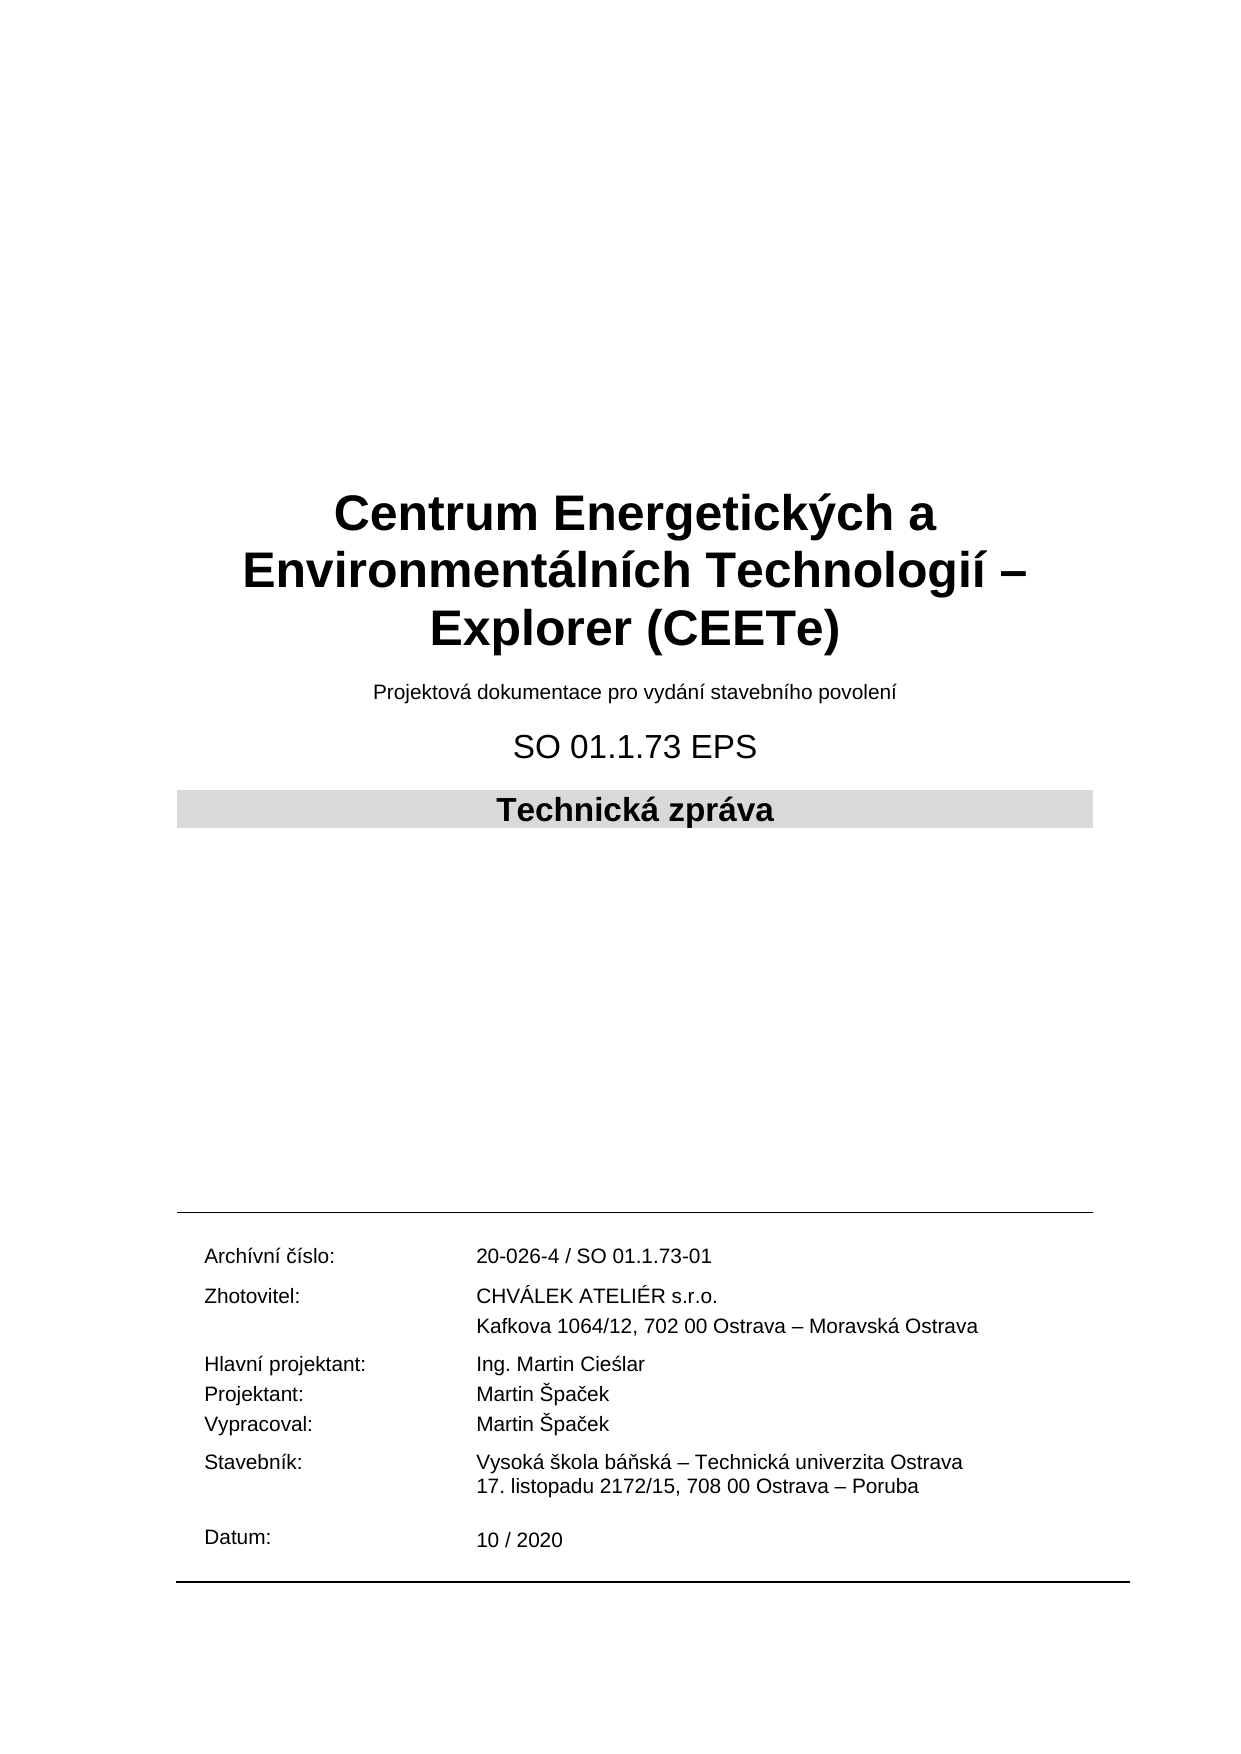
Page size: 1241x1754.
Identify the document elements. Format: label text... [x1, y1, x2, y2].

table_cell [920, 1583, 1240, 1591]
text Environmentálních Technologií – [177, 541, 1093, 598]
text Technická zpráva [177, 790, 1093, 828]
text Explorer (CEETe) [177, 598, 1093, 656]
text Centrum Energetických a [177, 483, 1093, 541]
table_cell [169, 1583, 920, 1591]
text SO 01.1.73 EPS [177, 727, 1093, 766]
table_header [169, 1238, 1240, 1583]
text Projektová dokumentace pro vydání stavebního povolení [177, 679, 1093, 703]
